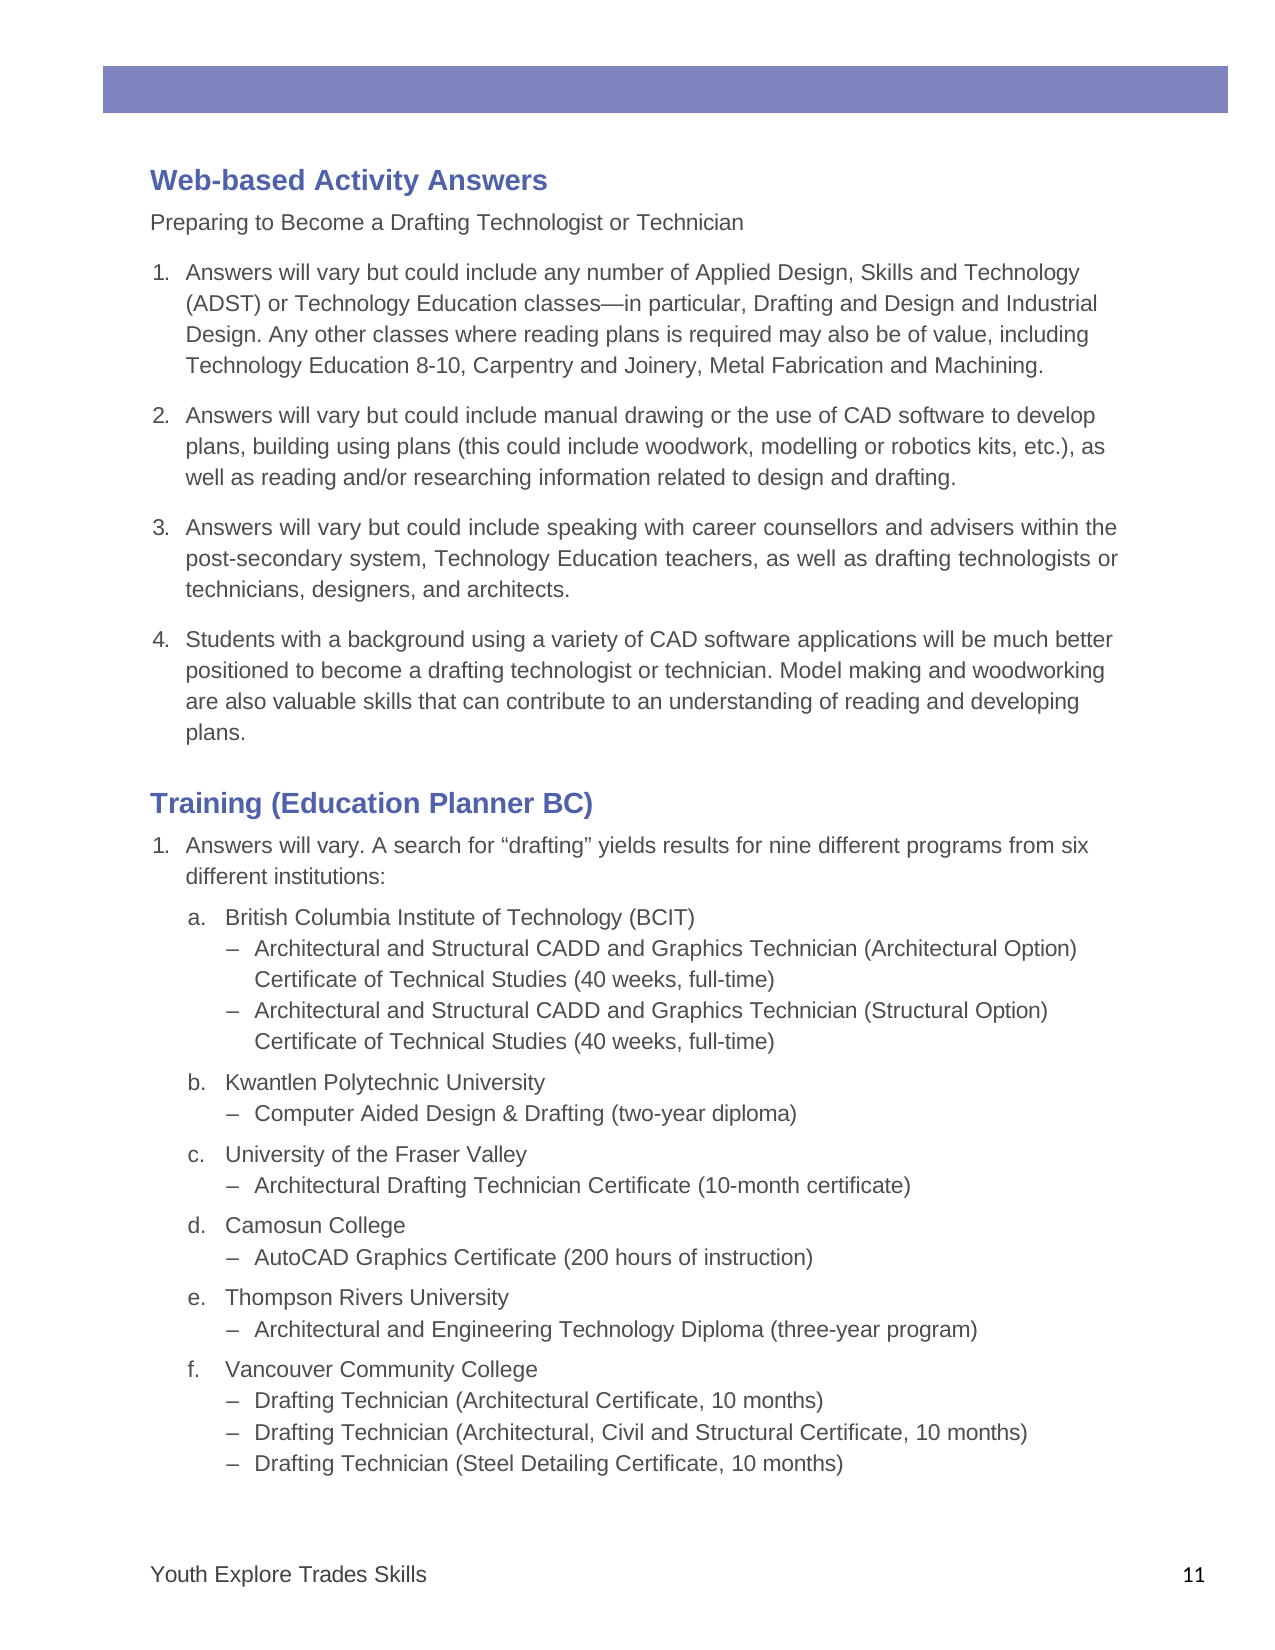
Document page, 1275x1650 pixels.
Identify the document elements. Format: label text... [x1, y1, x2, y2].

list Drafting Technician (Architectural Certificate, 10 months) [226, 1387, 1239, 1414]
list British Columbia Institute of Technology (BCIT) [187, 904, 1239, 930]
list Answers will vary but could include any number of Applied Design, Skills and Technology (ADST) or Technology Education classes—in particular, Drafting and Design and Industrial Design. Any other classes where reading plans is required may also be of value, including Technology Education 8-10, Carpentry and Joinery, Metal Fabrication and Machining. [152, 259, 1100, 378]
text Preparing to Become a Drafting Technologist or Technician [150, 209, 1239, 235]
list Computer Aided Design & Drafting (two-year diploma) [226, 1100, 1239, 1126]
list Architectural and Structural CADD and Graphics Technician (Structural Option) Certificate of Technical Studies (40 weeks, full-time) [226, 997, 1053, 1054]
list Kwantlen Polytechnic University [187, 1069, 1239, 1095]
list Drafting Technician (Architectural, Civil and Structural Certificate, 10 months) [226, 1419, 1239, 1445]
subtitle Web-based Activity Answers [150, 162, 1239, 196]
list Vancouver Community College [187, 1356, 1239, 1383]
list AutoCAD Graphics Certificate (200 hours of instruction) [226, 1244, 1239, 1270]
subtitle Training (Education Planner BC) [150, 786, 1239, 819]
list Drafting Technician (Steel Detailing Certificate, 10 months) [226, 1450, 1239, 1476]
list Answers will vary. A search for “drafting” yields results for nine different programs from six different institutions: [152, 832, 1094, 889]
list Students with a background using a variety of CAD software applications will be much better positioned to become a drafting technologist or technician. Model making and woodworking are also valuable skills that can contribute to an understanding of reading and developing plans. [152, 626, 1120, 745]
list Architectural Drafting Technician Certificate (10-month certificate) [226, 1172, 1239, 1198]
list Camosun College [187, 1212, 1239, 1239]
list Answers will vary but could include manual drawing or the use of CAD software to develop plans, building using plans (this could include woodwork, modelling or robotics kits, etc.), as well as reading and/or researching information related to design and drafting. [152, 402, 1108, 490]
list Architectural and Engineering Technology Diploma (three-year program) [226, 1316, 1239, 1342]
list Thompson Rivers University [187, 1284, 1239, 1311]
list University of the Fraser Valley [187, 1141, 1239, 1167]
list Architectural and Structural CADD and Graphics Technician (Architectural Option) Certificate of Technical Studies (40 weeks, full-time) [226, 935, 1082, 992]
list Answers will vary but could include speaking with career counsellors and advisers within the post-secondary system, Technology Education teachers, as well as drafting technologists or technicians, designers, and architects. [152, 514, 1118, 602]
